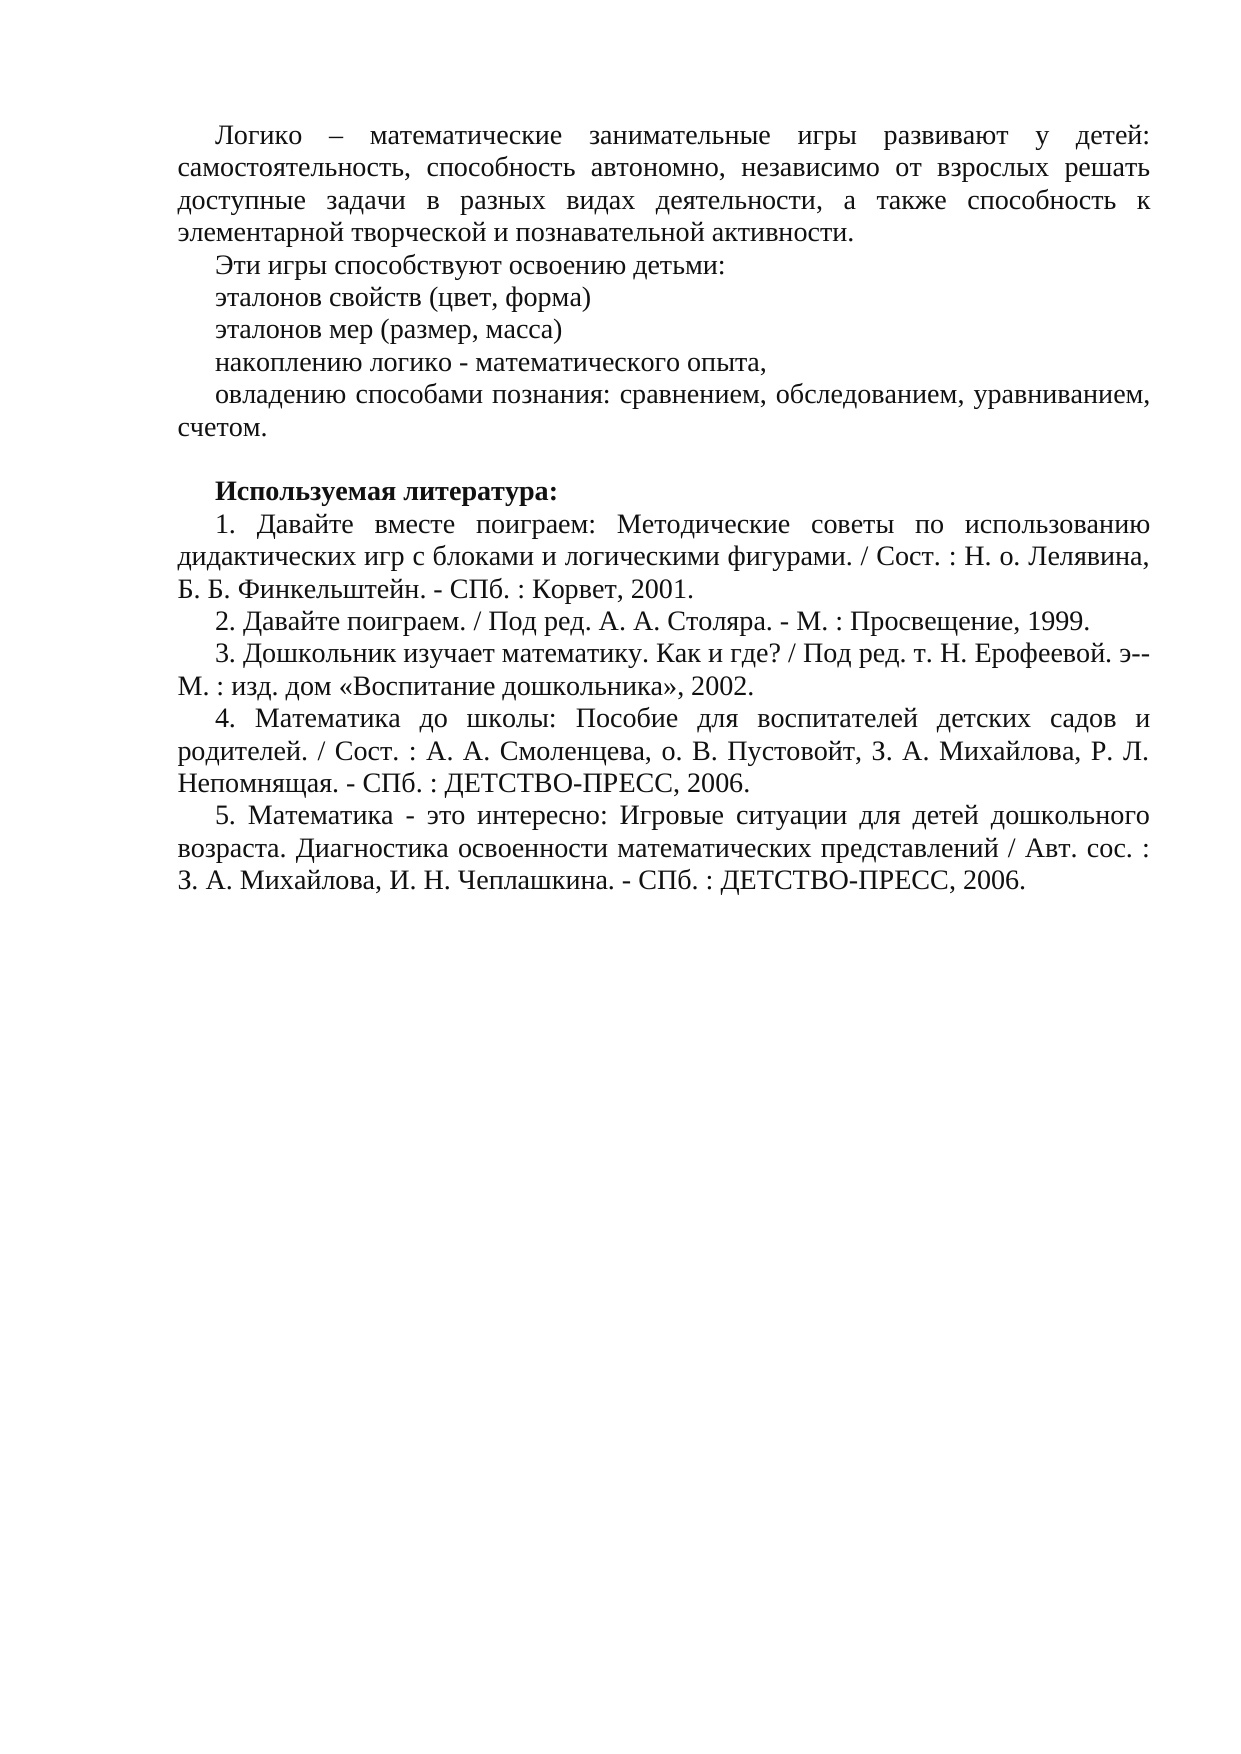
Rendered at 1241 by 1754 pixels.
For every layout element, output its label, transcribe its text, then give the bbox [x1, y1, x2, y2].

text Логико – математические занимательные игры развивают у детей: самостоятельность, способность автономно, независимо от взрослых решать доступные задачи в разных видах деятельности, а также способность к элементарной творческой и познавательной активности. [177, 118, 1152, 248]
text 5. Математика - это интересно: Игровые ситуации для детей дошкольного возраста. Диагностика освоенности математических представлений / Авт. сос. : З. А. Михайлова, И. Н. Чеплашкина. - СПб. : ДЕТСТВО-ПРЕСС, 2006. [177, 798, 1152, 896]
text накоплению логико - математического опыта, [177, 345, 1152, 377]
text овладению способами познания: сравнением, обследованием, уравниванием, счетом. [177, 377, 1152, 442]
text эталонов мер (размер, масса) [177, 312, 1152, 345]
text 3. Дошкольник изучает математику. Как и где? / Под ред. т. Н. Ерофеевой. э-- М. : изд. дом «Воспитание дошкольника», 2002. [177, 636, 1152, 701]
text 4. Математика до школы: Пособие для воспитателей детских садов и родителей. / Сост. : А. А. Смоленцева, о. В. Пустовойт, З. А. Михайлова, Р. Л. Непомнящая. - СПб. : ДЕТСТВО-ПРЕСС, 2006. [177, 701, 1152, 798]
text эталонов свойств (цвет, форма) [177, 280, 1152, 312]
text Эти игры способствуют освоению детьми: [177, 248, 1152, 280]
text 1. Давайте вместе поиграем: Методические советы по использованию дидактических игр с блоками и логическими фигурами. / Сост. : Н. о. Лелявина, Б. Б. Финкельштейн. - СПб. : Корвет, 2001. [177, 507, 1152, 604]
text Используемая литература: [177, 474, 1152, 507]
text 2. Давайте поиграем. / Под ред. А. А. Столяра. - М. : Просвещение, 1999. [177, 604, 1152, 636]
